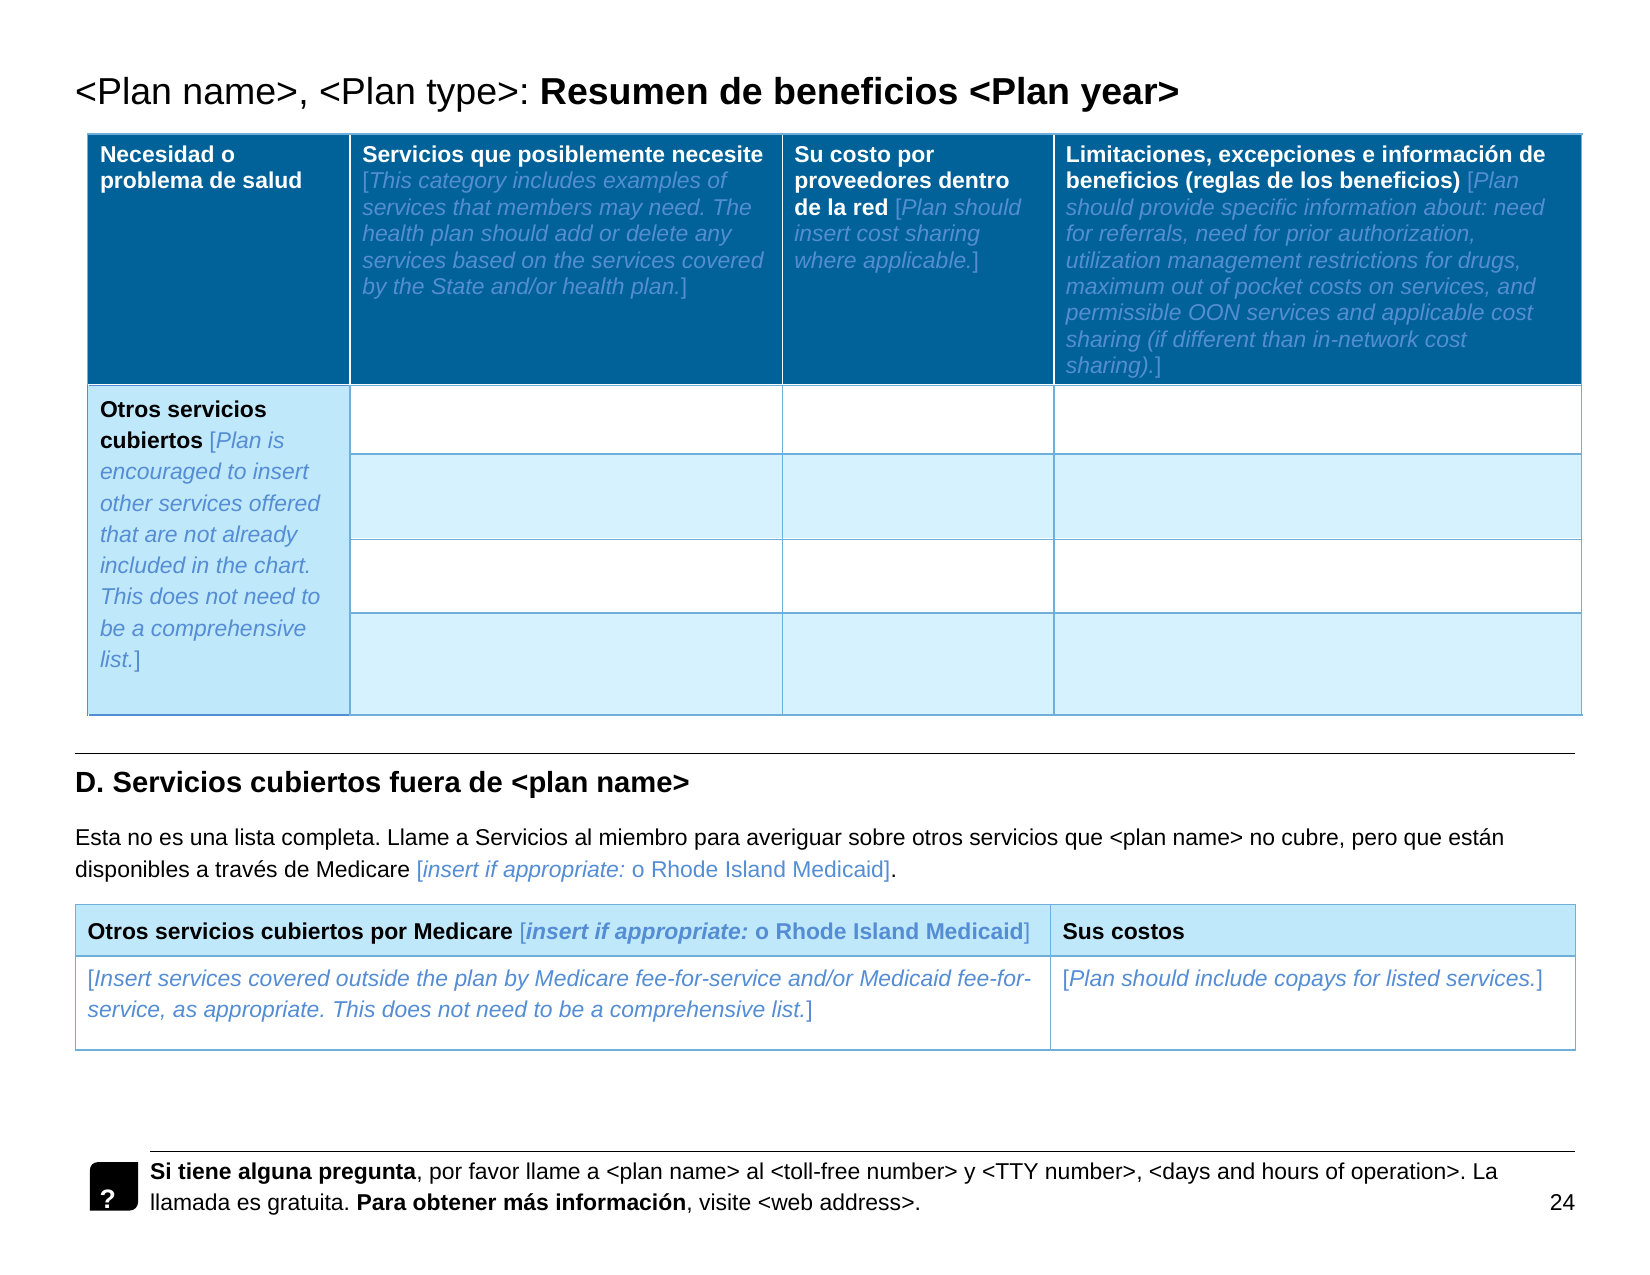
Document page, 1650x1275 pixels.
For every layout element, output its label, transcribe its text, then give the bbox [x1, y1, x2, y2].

table_cell [1055, 455, 1581, 538]
table_cell [1055, 386, 1581, 453]
table_cell [351, 386, 782, 453]
table_cell [783, 540, 1053, 612]
table_header Sus costos [1051, 905, 1575, 955]
table_header Necesidad o problema de salud [88, 135, 349, 384]
subtitle D. Servicios cubiertos fuera de <plan name> [75, 754, 1575, 800]
text Esta no es una lista completa. Llame a Servicios al miembro para averiguar sobre otros servicios que <plan name> no cubre, pero que están disponibles a través de Medicare [insert if appropriate: o Rhode Island Medicaid]. [75, 821, 1575, 883]
table_cell [Plan should include copays for listed services.] [1051, 957, 1575, 1049]
table_cell [351, 614, 782, 714]
table_header Servicios que posiblemente necesite [This category includes examples of services that members may need. The health plan should add or delete any services based on the services covered by the State and/or health plan.] [351, 135, 782, 384]
table_cell [783, 386, 1053, 453]
table_cell Otros servicios cubiertos [Plan is encouraged to insert other services offered that are not already included in the chart. This does not need to be a comprehensive list.] [88, 386, 349, 714]
table_cell [783, 455, 1053, 538]
table_cell [1055, 614, 1581, 714]
table_cell [Insert services covered outside the plan by Medicare fee-for-service and/or Medicaid fee-for-service, as appropriate. This does not need to be a comprehensive list.] [76, 957, 1050, 1049]
table_header Otros servicios cubiertos por Medicare [insert if appropriate: o Rhode Island Medicaid] [76, 905, 1050, 955]
table_cell [1055, 540, 1581, 612]
table_cell [783, 614, 1053, 714]
table_header Su costo por proveedores dentro de la red [Plan should insert cost sharing where applicable.] [783, 135, 1053, 384]
table_cell [351, 540, 782, 612]
table_cell [351, 455, 782, 538]
table_header Limitaciones, excepciones e información de beneficios (reglas de los beneficios) [Plan should provide specific information about: need for referrals, need for prior authorization, utilization management restrictions for drugs, maximum out of pocket costs on services, and permissible OON services and applicable cost sharing (if different than in-network cost sharing).] [1055, 135, 1581, 384]
